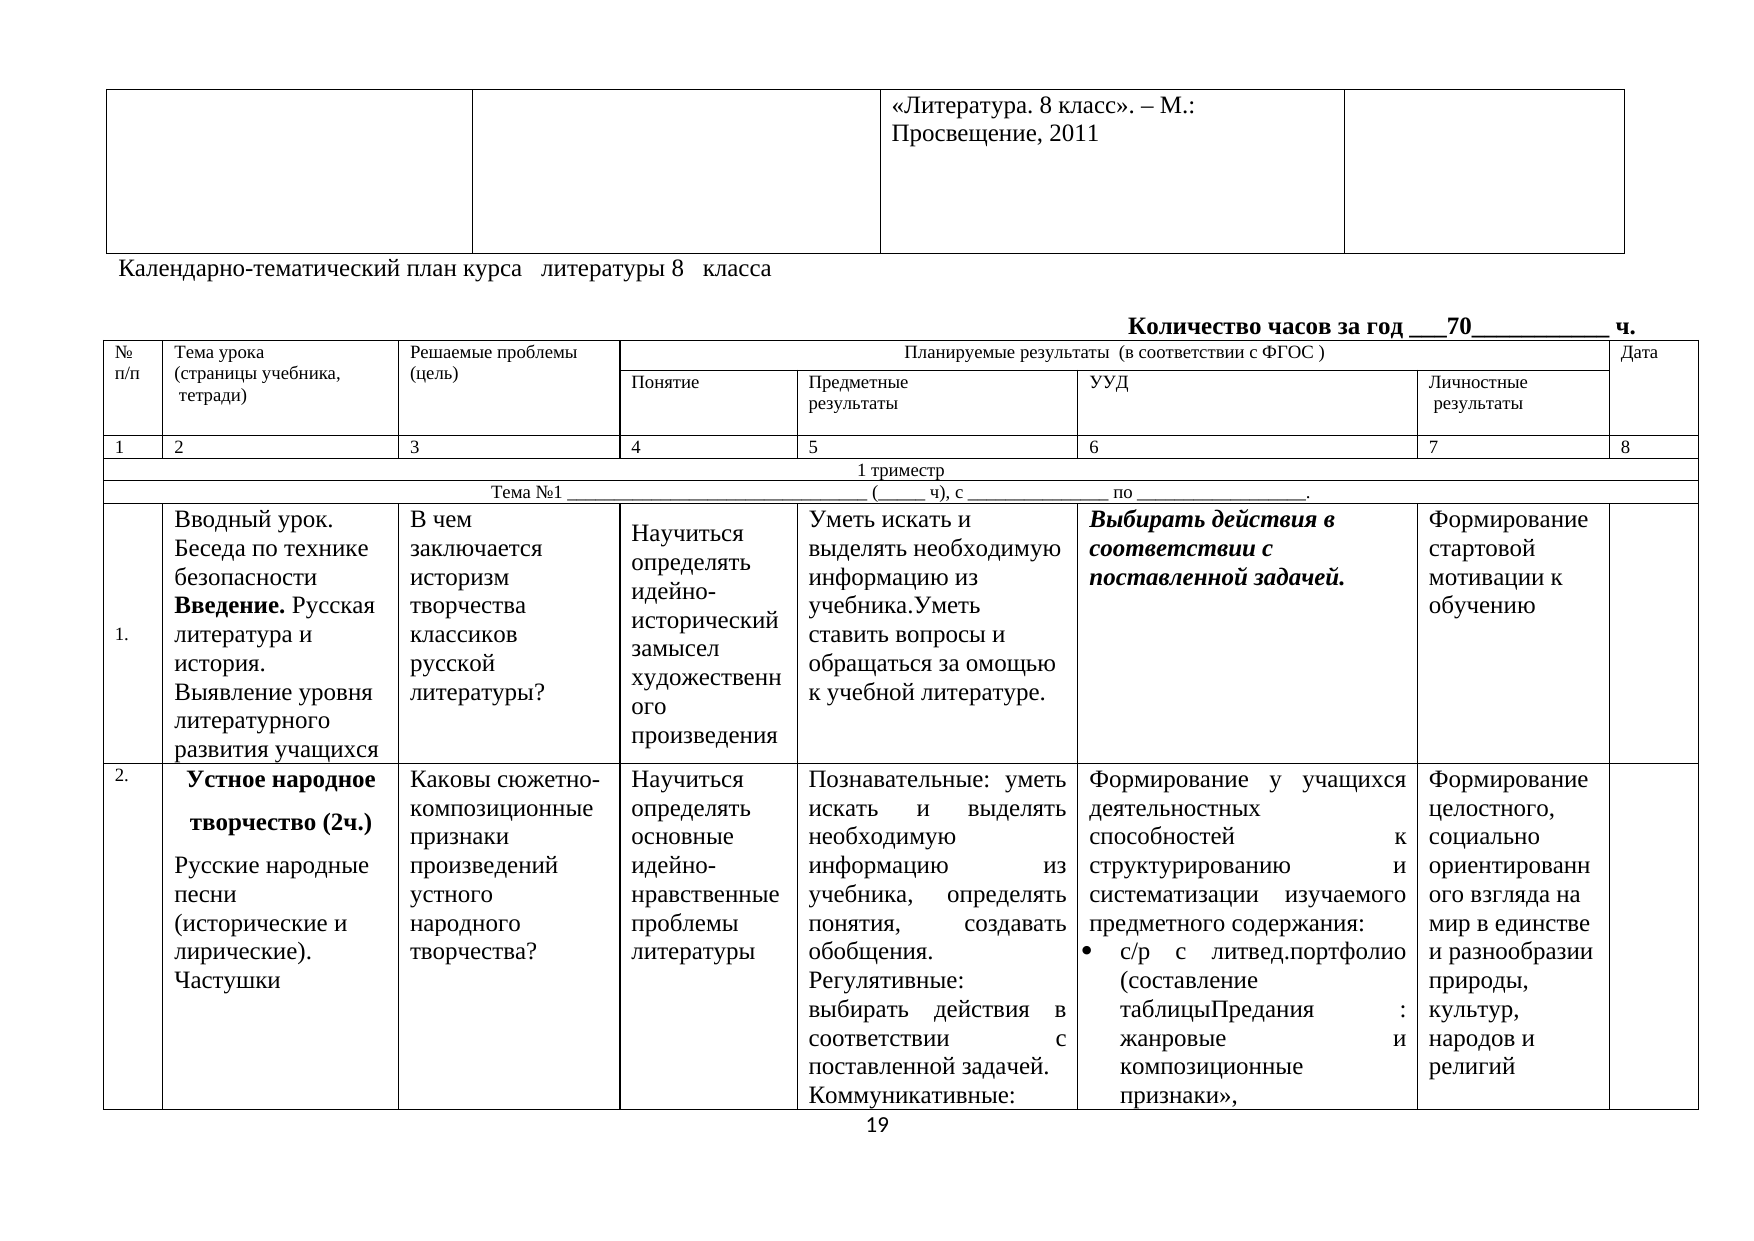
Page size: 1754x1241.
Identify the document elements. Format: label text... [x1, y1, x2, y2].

table_cell В чем заключается историзм творчества классиков русской литературы? [399, 504, 619, 763]
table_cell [1418, 764, 1609, 1109]
table_cell УУД [1078, 371, 1417, 435]
table_cell Вводный урок. Беседа по технике безопасности Введение. Русская литература и история. Выявление уровня литературного развития учащихся [163, 504, 398, 763]
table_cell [473, 90, 880, 252]
table_header Тема урока (страницы учебника, тетради) [163, 341, 398, 435]
table_cell 4 [621, 436, 797, 458]
table_cell Научиться определять идейно-исторический замысел художественного произведения [621, 504, 797, 763]
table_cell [881, 90, 1344, 252]
table_cell 8 [1610, 436, 1698, 458]
table_cell 5 [798, 436, 1077, 458]
table_header Решаемые проблемы (цель) [399, 341, 619, 435]
table_cell [107, 90, 472, 252]
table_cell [621, 764, 797, 1109]
table_cell 1 [104, 436, 162, 458]
table_cell 1. [104, 504, 162, 763]
table_header № п/п [104, 341, 162, 435]
table_cell [1610, 764, 1698, 1109]
table_header Дата [1610, 341, 1698, 435]
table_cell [798, 764, 1077, 1109]
table_header Планируемые результаты (в соответствии с ФГОС ) [621, 341, 1609, 369]
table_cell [1078, 764, 1417, 1109]
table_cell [399, 764, 619, 1109]
table_cell Личностные результаты [1418, 371, 1609, 435]
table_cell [163, 764, 398, 1109]
text Количество часов за год ___70___________ ч. [193, 311, 1636, 340]
table_cell 6 [1078, 436, 1417, 458]
table_cell Выбирать действия в соответствии с поставленной задачей. [1078, 504, 1417, 763]
table_cell [1610, 504, 1698, 763]
text Календарно-тематический план курса литературы 8 класса [118, 253, 1636, 282]
table_cell Формирование стартовой мотивации к обучению [1418, 504, 1609, 763]
table_cell Предметные результаты [798, 371, 1077, 435]
table_cell [1345, 90, 1624, 252]
table_cell 1 триместр [104, 459, 1698, 480]
table_cell 7 [1418, 436, 1609, 458]
table_cell 2. [104, 764, 162, 1109]
table_cell Понятие [621, 371, 797, 435]
table_cell 3 [399, 436, 619, 458]
table_cell Тема №1 ________________________________ (_____ ч), с _______________ по __________________. [104, 481, 1698, 503]
table_cell 2 [163, 436, 398, 458]
table_cell Уметь искать и выделять необходимую информацию из учебника.Уметь ставить вопросы и обращаться за омощью к учебной литературе. [798, 504, 1077, 763]
